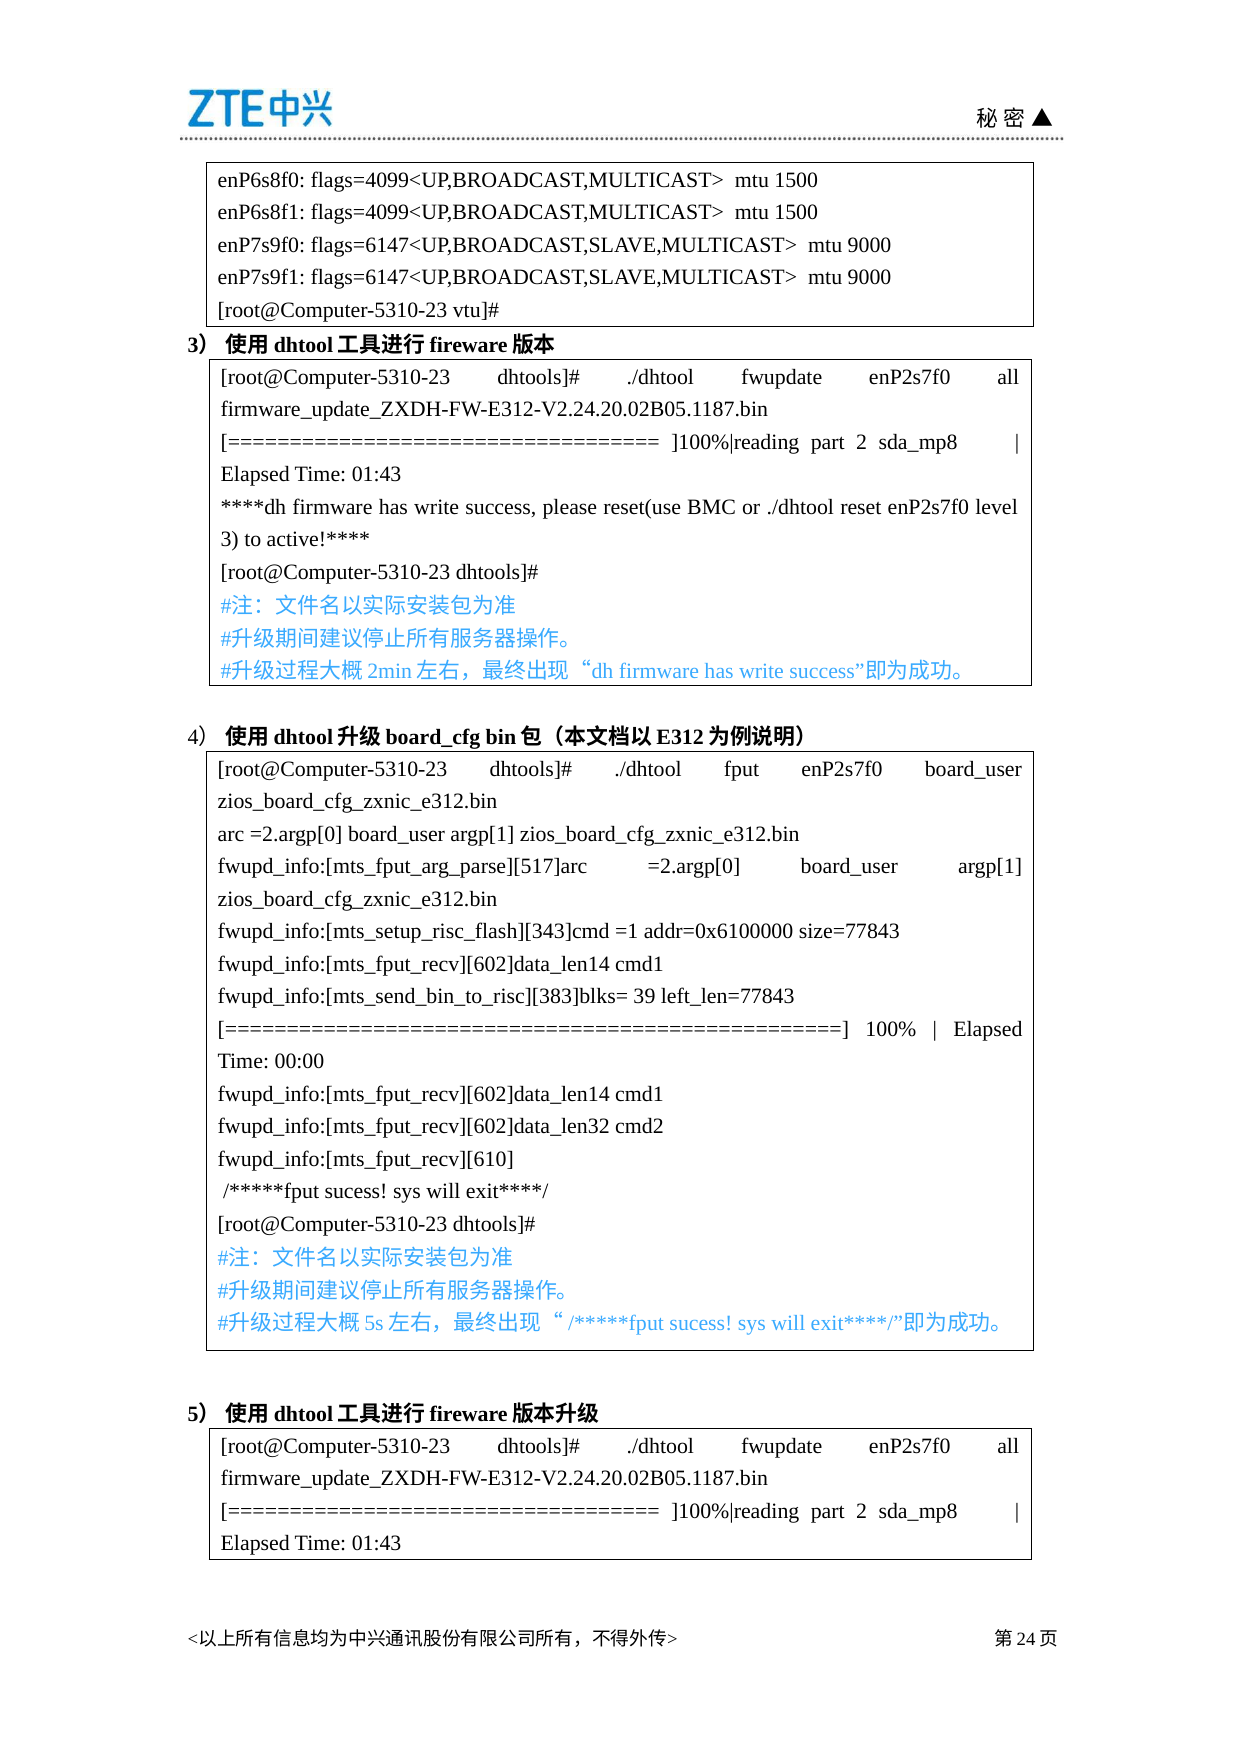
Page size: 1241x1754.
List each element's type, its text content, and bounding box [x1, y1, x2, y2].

table_header [root@Computer-5310-23 dhtools]# ./dhtool fput enP2s7f0 board_user zios_board_cfg_zxnic_e312.bin arc =2.argp[0] board_user argp[1] zios_board_cfg_zxnic_e312.bin fwupd_info:[mts_fput_arg_parse][517]arc =2.argp[0] board_user argp[1] zios_board_cfg_zxnic_e312.bin fwupd_info:[mts_setup_risc_flash][343]cmd =1 addr=0x6100000 size=77843 fwupd_info:[mts_fput_recv][602]data_len14 cmd1 fwupd_info:[mts_send_bin_to_risc][383]blks= 39 left_len=77843 [==================================================] 100% | Elapsed Time: 00:00 fwupd_info:[mts_fput_recv][602]data_len14 cmd1 fwupd_info:[mts_fput_recv][602]data_len32 cmd2 fwupd_info:[mts_fput_recv][610] /*****fput sucess! sys will exit****/ [root@Computer-5310-23 dhtools]# #注：文件名以实际安装包为准 #升级期间建议停止所有服务器操作。 #升级过程大概5s左右，最终出现“ /*****fput sucess! sys will exit****/”即为成功。 [207, 752, 1033, 1350]
list 使用dhtool工具进行fireware版本升级 [187, 1396, 1053, 1428]
list 使用dhtool工具进行fireware版本 [187, 327, 1053, 359]
picture [187, 88, 333, 127]
list 使用dhtool升级board_cfg bin包（本文档以E312为例说明） [187, 719, 1053, 751]
picture [179, 134, 1064, 143]
